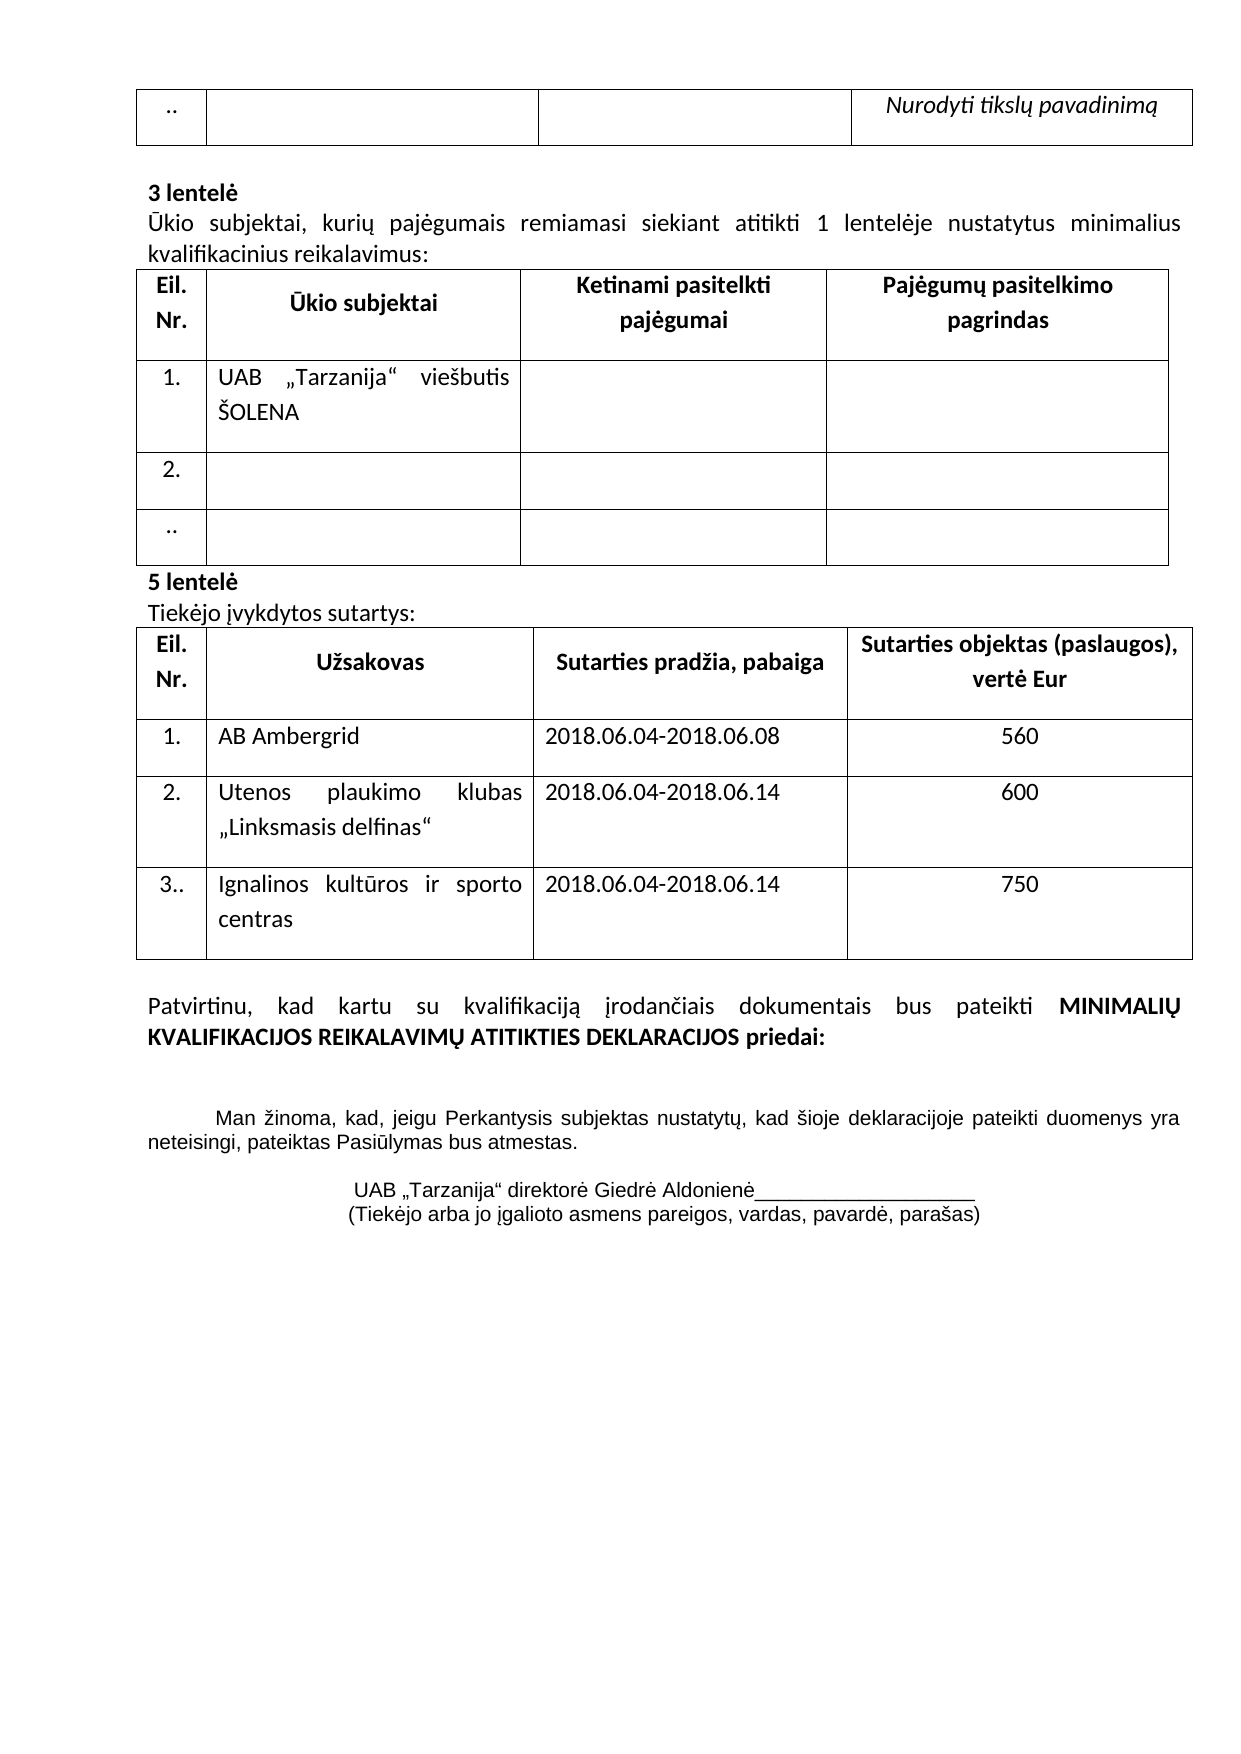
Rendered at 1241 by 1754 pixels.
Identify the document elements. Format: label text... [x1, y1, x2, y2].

table_cell 2018.06.04-2018.06.14 [534, 777, 847, 867]
table_cell Ignalinos kultūros ir sporto centras [207, 868, 533, 959]
table_cell [207, 453, 520, 508]
table_cell [207, 510, 520, 565]
table_cell 1. [137, 361, 206, 452]
table_header Sutarties objektas (paslaugos), vertė Eur [848, 628, 1192, 719]
table_cell 750 [848, 868, 1192, 959]
table_cell 2018.06.04-2018.06.08 [534, 720, 847, 776]
table_cell [827, 361, 1168, 452]
text 5 lentelė [148, 566, 1181, 597]
table_header Ūkio subjektai [207, 270, 520, 360]
table_cell .. [137, 90, 206, 145]
table_cell .. [137, 510, 206, 565]
table_header Sutarties pradžia, pabaiga [534, 628, 847, 719]
table_cell [207, 90, 538, 145]
list Patvirtinu, kad kartu su kvalifikaciją įrodančiais dokumentais bus pateikti MINIMALIŲ KVALIFIKACIJOS REIKALAVIMŲ ATITIKTIES DEKLARACIJOS priedai: [148, 990, 1181, 1051]
table_cell 2. [137, 453, 206, 508]
table_header Ketinami pasitelkti pajėgumai [521, 270, 826, 360]
table_header Pajėgumų pasitelkimo pagrindas [827, 270, 1168, 360]
table_cell UAB „Tarzanija“ viešbutis ŠOLENA [207, 361, 520, 452]
table_header Eil. Nr. [137, 270, 206, 360]
table_cell [521, 510, 826, 565]
table_cell Utenos plaukimo klubas „Linksmasis delfinas“ [207, 777, 533, 867]
table_cell 600 [848, 777, 1192, 867]
text 3 lentelė [148, 177, 1181, 207]
table_cell [827, 453, 1168, 508]
table_cell [521, 453, 826, 508]
table_cell 2. [137, 777, 206, 867]
list UAB „Tarzanija“ direktorė Giedrė Aldonienė___________________ [148, 1178, 1181, 1202]
table_cell 1. [137, 720, 206, 776]
table_header Eil. Nr. [137, 628, 206, 719]
table_cell [539, 90, 851, 145]
table_cell 3.. [137, 868, 206, 959]
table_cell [852, 90, 1192, 145]
list Ūkio subjektai, kurių pajėgumais remiamasi siekiant atitikti 1 lentelėje nustatytus minimalius kvalifikacinius reikalavimus: [148, 207, 1181, 268]
table_cell AB Ambergrid [207, 720, 533, 776]
list Tiekėjo įvykdytos sutartys: [148, 597, 1181, 627]
table_cell [521, 361, 826, 452]
text (Tiekėjo arba jo įgalioto asmens pareigos, vardas, pavardė, parašas) [148, 1202, 1181, 1226]
text Man žinoma, kad, jeigu Perkantysis subjektas nustatytų, kad šioje deklaracijoje pateikti duomenys yra neteisingi, pateiktas Pasiūlymas bus atmestas. [148, 1106, 1181, 1154]
table_cell [827, 510, 1168, 565]
table_cell 2018.06.04-2018.06.14 [534, 868, 847, 959]
table_cell 560 [848, 720, 1192, 776]
table_header Užsakovas [207, 628, 533, 719]
